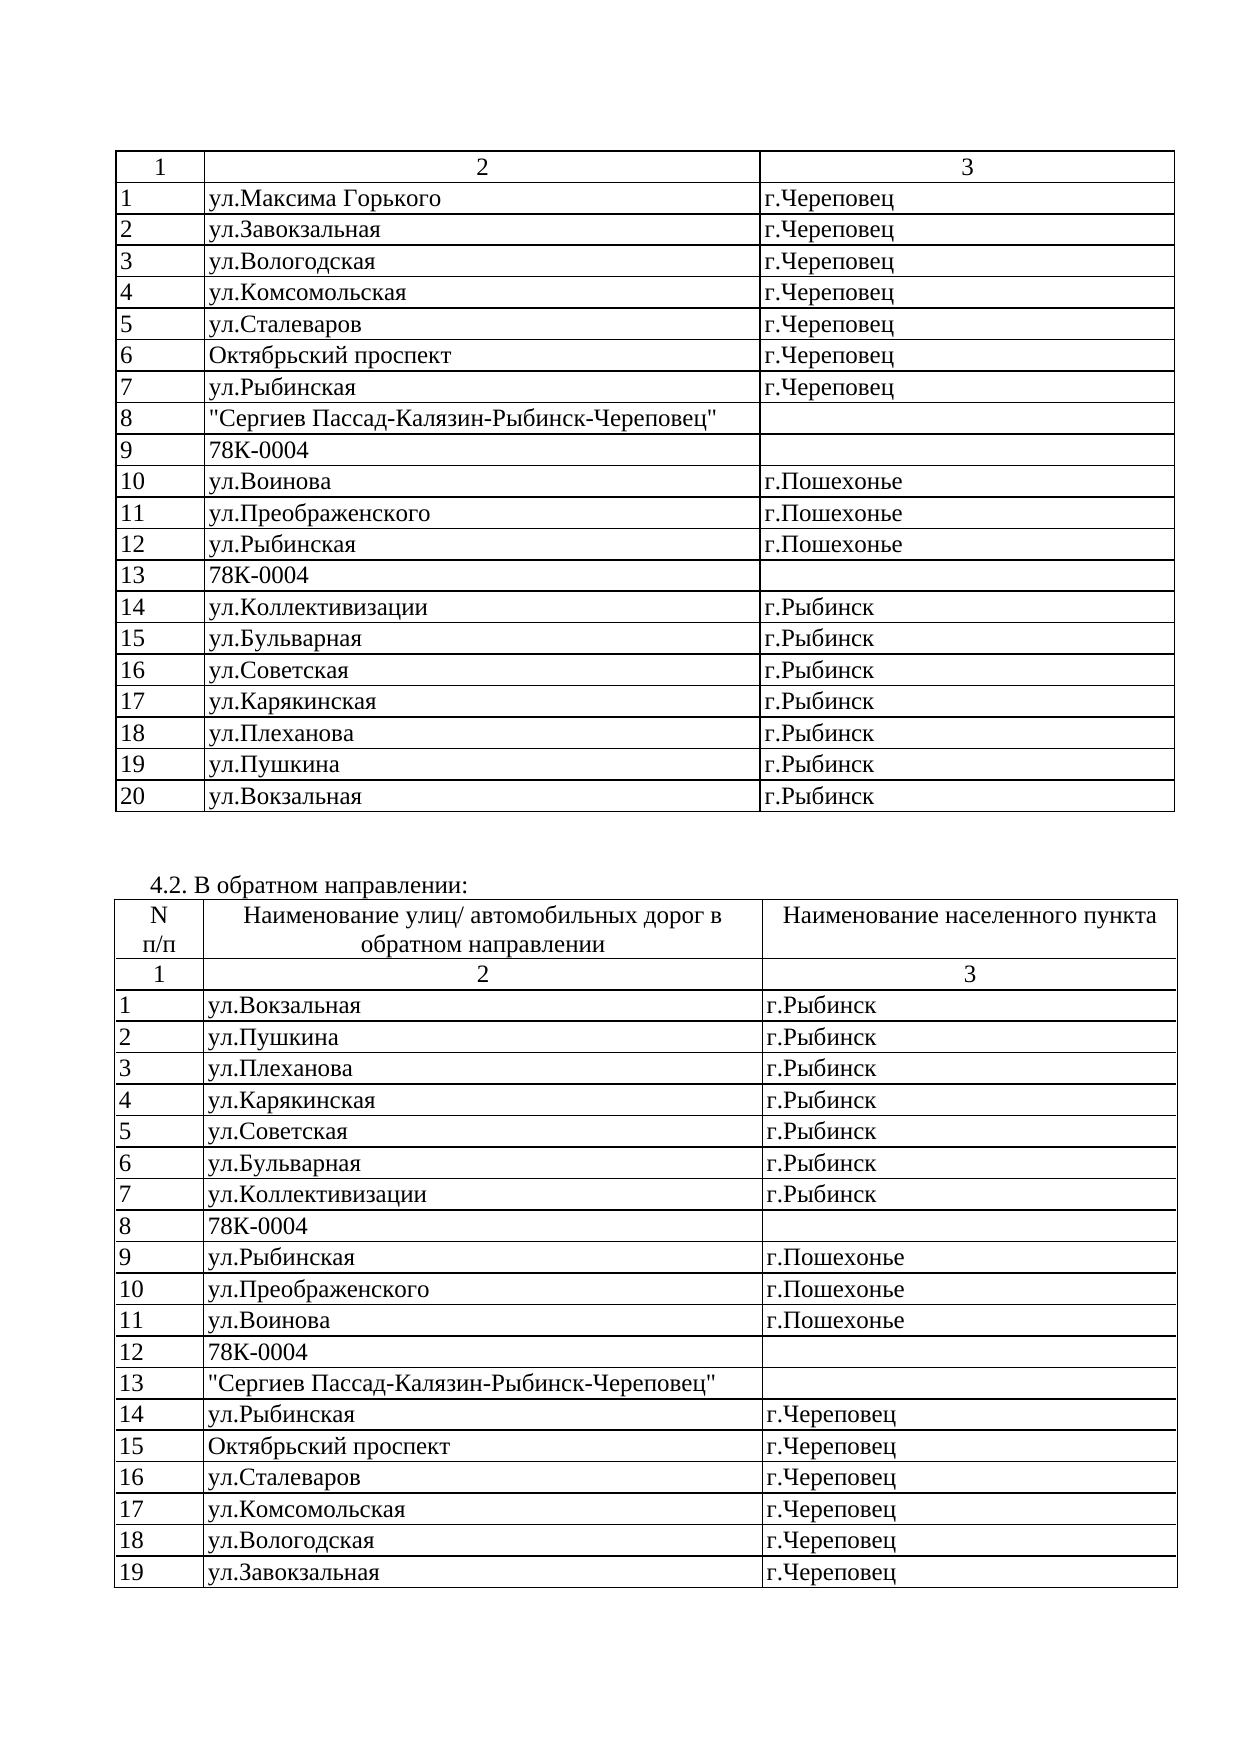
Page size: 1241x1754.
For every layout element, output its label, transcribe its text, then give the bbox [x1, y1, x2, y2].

table_cell ул.Комсомольская [204, 1494, 762, 1524]
table_cell 15 [117, 623, 204, 653]
table_cell ул.Комсомольская [205, 277, 759, 307]
table_cell г.Рыбинск [763, 1146, 1177, 1178]
table_cell [763, 1366, 1177, 1398]
table_cell 13 [115, 1368, 203, 1398]
table_cell 8 [117, 403, 204, 433]
table_cell г.Череповец [763, 1429, 1177, 1461]
table_cell 2 [204, 959, 762, 989]
table_cell г.Рыбинск [761, 592, 1174, 622]
table_cell ул.Воинова [205, 466, 759, 496]
table_cell ул.Сталеваров [205, 309, 759, 339]
table_cell 11 [117, 498, 204, 527]
table_cell ул.Бульварная [204, 1148, 762, 1178]
table_cell г.Рыбинск [763, 1083, 1177, 1115]
table_cell г.Рыбинск [761, 623, 1174, 653]
table_cell г.Пошехонье [763, 1304, 1177, 1335]
table_cell 13 [117, 561, 204, 590]
table_cell 10 [115, 1273, 203, 1303]
table_cell ул.Плеханова [204, 1053, 762, 1083]
table_cell 9 [117, 435, 204, 464]
table_cell г.Рыбинск [763, 1020, 1177, 1052]
table_cell г.Череповец [763, 1492, 1177, 1524]
table_cell г.Пошехонье [763, 1241, 1177, 1272]
table_cell 16 [115, 1462, 203, 1492]
table_cell ул.Пушкина [205, 749, 759, 779]
table_cell 18 [117, 718, 204, 748]
table_cell 11 [115, 1305, 203, 1335]
table_cell г.Череповец [763, 1398, 1177, 1429]
table_cell 12 [115, 1336, 203, 1366]
table_cell ул.Коллективизации [205, 592, 759, 622]
table_cell 10 [117, 466, 204, 496]
table_cell г.Череповец [761, 215, 1174, 244]
table_cell 9 [115, 1242, 203, 1272]
table_cell ул.Сталеваров [204, 1462, 762, 1492]
table_cell ул.Преображенского [205, 498, 759, 527]
table_cell ул.Бульварная [205, 623, 759, 653]
table_cell ул.Рыбинская [205, 372, 759, 402]
table_cell ул.Вологодская [205, 246, 759, 276]
table_cell г.Рыбинск [761, 655, 1174, 685]
table_cell 1 [115, 959, 203, 989]
table_cell г.Пошехонье [761, 498, 1174, 527]
table_cell г.Рыбинск [761, 781, 1174, 811]
table_cell 1 [115, 990, 203, 1020]
table_cell 7 [117, 372, 204, 402]
table_cell [761, 403, 1174, 433]
table_cell [763, 1335, 1177, 1366]
table_cell 3 [763, 958, 1177, 989]
table_cell 1 [117, 152, 204, 181]
table_cell 14 [115, 1399, 203, 1429]
text 4.2. В обратном направлении: [150, 870, 1090, 898]
table_cell ул.Рыбинская [205, 529, 759, 559]
table_header Наименование улиц/ автомобильных дорог в обратном направлении [204, 900, 762, 957]
table_cell 78К-0004 [204, 1337, 762, 1366]
table_cell ул.Вокзальная [205, 781, 759, 811]
table_cell г.Череповец [761, 340, 1174, 370]
table_cell 3 [115, 1053, 203, 1083]
table_cell г.Череповец [763, 1461, 1177, 1492]
table_cell ул.Завокзальная [204, 1557, 762, 1587]
table_cell ул.Рыбинская [204, 1400, 762, 1429]
table_cell Октябрьский проспект [205, 340, 759, 370]
table_cell 18 [115, 1525, 203, 1555]
table_cell 19 [115, 1556, 203, 1587]
table_cell г.Рыбинск [763, 1178, 1177, 1209]
table_cell 1 [117, 183, 204, 213]
table_cell 78К-0004 [205, 435, 759, 464]
table_cell 16 [117, 655, 204, 685]
table_cell [763, 1209, 1177, 1241]
table_cell г.Рыбинск [763, 1052, 1177, 1083]
table_cell ул.Советская [205, 655, 759, 685]
table_cell 5 [115, 1116, 203, 1146]
table_cell 3 [117, 246, 204, 276]
table_cell ул.Советская [204, 1116, 762, 1146]
table_header Наименование населенного пункта [763, 900, 1177, 957]
table_cell г.Рыбинск [761, 686, 1174, 716]
table_cell г.Пошехонье [761, 466, 1174, 496]
table_cell г.Череповец [761, 246, 1174, 276]
table_cell г.Пошехонье [761, 529, 1174, 559]
table_cell 4 [117, 277, 204, 307]
table_cell 78К-0004 [205, 561, 759, 590]
table_cell "Сергиев Пассад-Калязин-Рыбинск-Череповец" [204, 1368, 762, 1398]
table_cell г.Пошехонье [763, 1272, 1177, 1303]
table_cell ул.Карякинская [205, 686, 759, 716]
table_cell ул.Вологодская [204, 1525, 762, 1555]
table_cell 17 [115, 1493, 203, 1524]
table_cell 4 [115, 1084, 203, 1115]
table_cell 78К-0004 [204, 1211, 762, 1241]
table_cell г.Череповец [761, 183, 1174, 213]
table_header N п/п [115, 900, 203, 957]
table_cell г.Череповец [761, 309, 1174, 339]
table_cell ул.Воинова [204, 1305, 762, 1335]
table_cell 17 [117, 686, 204, 716]
table_cell 2 [205, 152, 759, 181]
table_cell г.Череповец [763, 1555, 1177, 1587]
table_cell 2 [115, 1021, 203, 1052]
table_cell г.Череповец [761, 277, 1174, 307]
table_cell г.Рыбинск [761, 749, 1174, 779]
table_cell ул.Завокзальная [205, 215, 759, 244]
table_cell ул.Плеханова [205, 718, 759, 748]
table_cell 6 [115, 1147, 203, 1178]
table_cell г.Череповец [761, 372, 1174, 402]
table_cell 20 [117, 781, 204, 811]
table_cell ул.Карякинская [204, 1085, 762, 1115]
table_cell [761, 435, 1174, 464]
table_cell 3 [761, 152, 1174, 181]
table_cell ул.Коллективизации [204, 1179, 762, 1209]
table_cell г.Череповец [763, 1524, 1177, 1555]
table_cell 2 [117, 215, 204, 244]
table_cell "Сергиев Пассад-Калязин-Рыбинск-Череповец" [205, 403, 759, 433]
table_cell ул.Вокзальная [204, 991, 762, 1020]
table_cell 6 [117, 340, 204, 370]
table_cell г.Рыбинск [763, 989, 1177, 1020]
table_cell г.Рыбинск [761, 718, 1174, 748]
table_cell ул.Максима Горького [205, 183, 759, 213]
table_cell [761, 561, 1174, 590]
table_cell ул.Преображенского [204, 1274, 762, 1303]
table_cell 12 [117, 529, 204, 559]
table_cell 8 [115, 1210, 203, 1241]
table_cell 7 [115, 1179, 203, 1209]
table_cell 15 [115, 1430, 203, 1461]
table_cell 14 [117, 592, 204, 622]
table_cell 5 [117, 309, 204, 339]
table_cell ул.Пушкина [204, 1022, 762, 1052]
table_cell 19 [117, 749, 204, 779]
table_cell ул.Рыбинская [204, 1242, 762, 1272]
table_cell г.Рыбинск [763, 1115, 1177, 1146]
table_cell Октябрьский проспект [204, 1431, 762, 1461]
